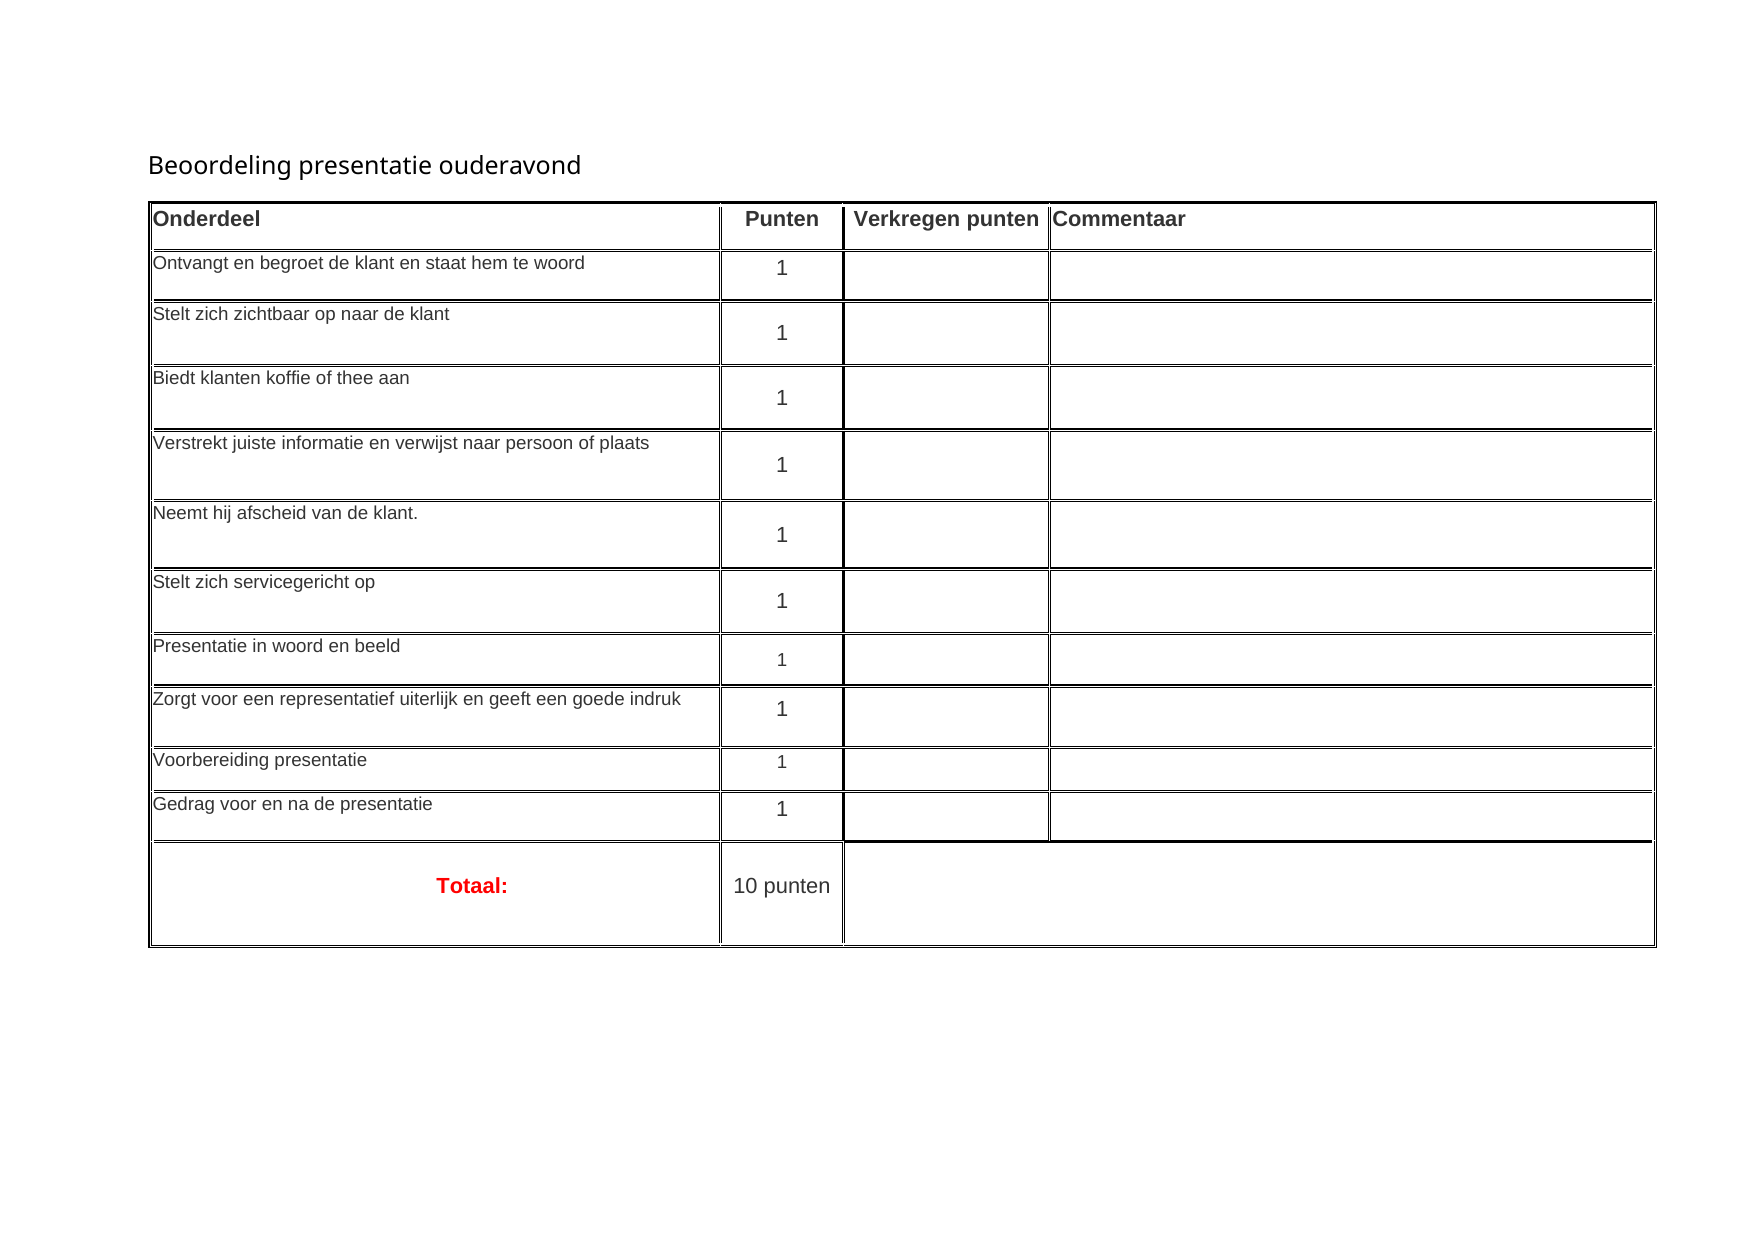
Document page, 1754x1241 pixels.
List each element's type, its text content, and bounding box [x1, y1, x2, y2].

table_header Commentaar [1050, 204, 1654, 248]
table_header Onderdeel [152, 204, 721, 248]
table_cell [1051, 428, 1654, 498]
table_cell 1 [722, 367, 842, 428]
table_cell [845, 749, 1048, 789]
table_cell Totaal: [152, 840, 721, 945]
table_cell [845, 367, 1048, 428]
table_cell 1 [722, 502, 842, 567]
table_cell Presentatie in woord en beeld [150, 632, 721, 684]
table_cell 10 punten [721, 843, 843, 945]
table_cell 1 [722, 635, 842, 684]
table_cell 1 [722, 252, 842, 299]
table_cell [1051, 299, 1654, 364]
table_cell [845, 502, 1048, 567]
table_cell 1 [722, 303, 842, 364]
table_cell Zorgt voor een representatief uiterlijk en geeft een goede indruk [152, 684, 719, 746]
table_cell 1 [722, 793, 842, 839]
table_cell Stelt zich servicegericht op [152, 567, 719, 632]
table_cell [1051, 684, 1654, 746]
table_cell Voorbereiding presentatie [150, 746, 721, 789]
table_cell Biedt klanten koffie of thee aan [150, 364, 721, 428]
table_cell 1 [722, 749, 842, 789]
table_cell [845, 571, 1048, 632]
text Beoordeling presentatie ouderavond [148, 148, 1606, 182]
table_cell [845, 432, 1048, 498]
table_cell [1051, 567, 1654, 632]
table_cell Neemt hij afscheid van de klant. [152, 499, 719, 567]
table_cell Verstrekt juiste informatie en verwijst naar persoon of plaats [152, 428, 719, 498]
table_cell Stelt zich zichtbaar op naar de klant [152, 299, 719, 364]
table_cell [1050, 364, 1655, 428]
table_cell Ontvangt en begroet de klant en staat hem te woord [152, 249, 719, 299]
table_cell [1050, 632, 1655, 684]
table_header Verkregen punten [843, 204, 1050, 248]
table_cell Gedrag voor en na de presentatie [152, 790, 719, 839]
table_cell [1050, 746, 1655, 789]
table_cell 1 [722, 688, 842, 746]
table_cell [845, 688, 1048, 746]
table_cell [845, 252, 1048, 299]
table_cell [845, 303, 1048, 364]
table_cell [1051, 249, 1654, 299]
table_cell 1 [722, 571, 842, 632]
table_cell [845, 635, 1048, 684]
table_cell [845, 793, 1048, 839]
table_cell [1051, 790, 1654, 839]
table_header Punten [721, 203, 843, 248]
table_cell 1 [722, 432, 842, 498]
table_cell [1050, 840, 1655, 945]
table_cell [843, 842, 1050, 945]
table_cell [1051, 499, 1654, 567]
